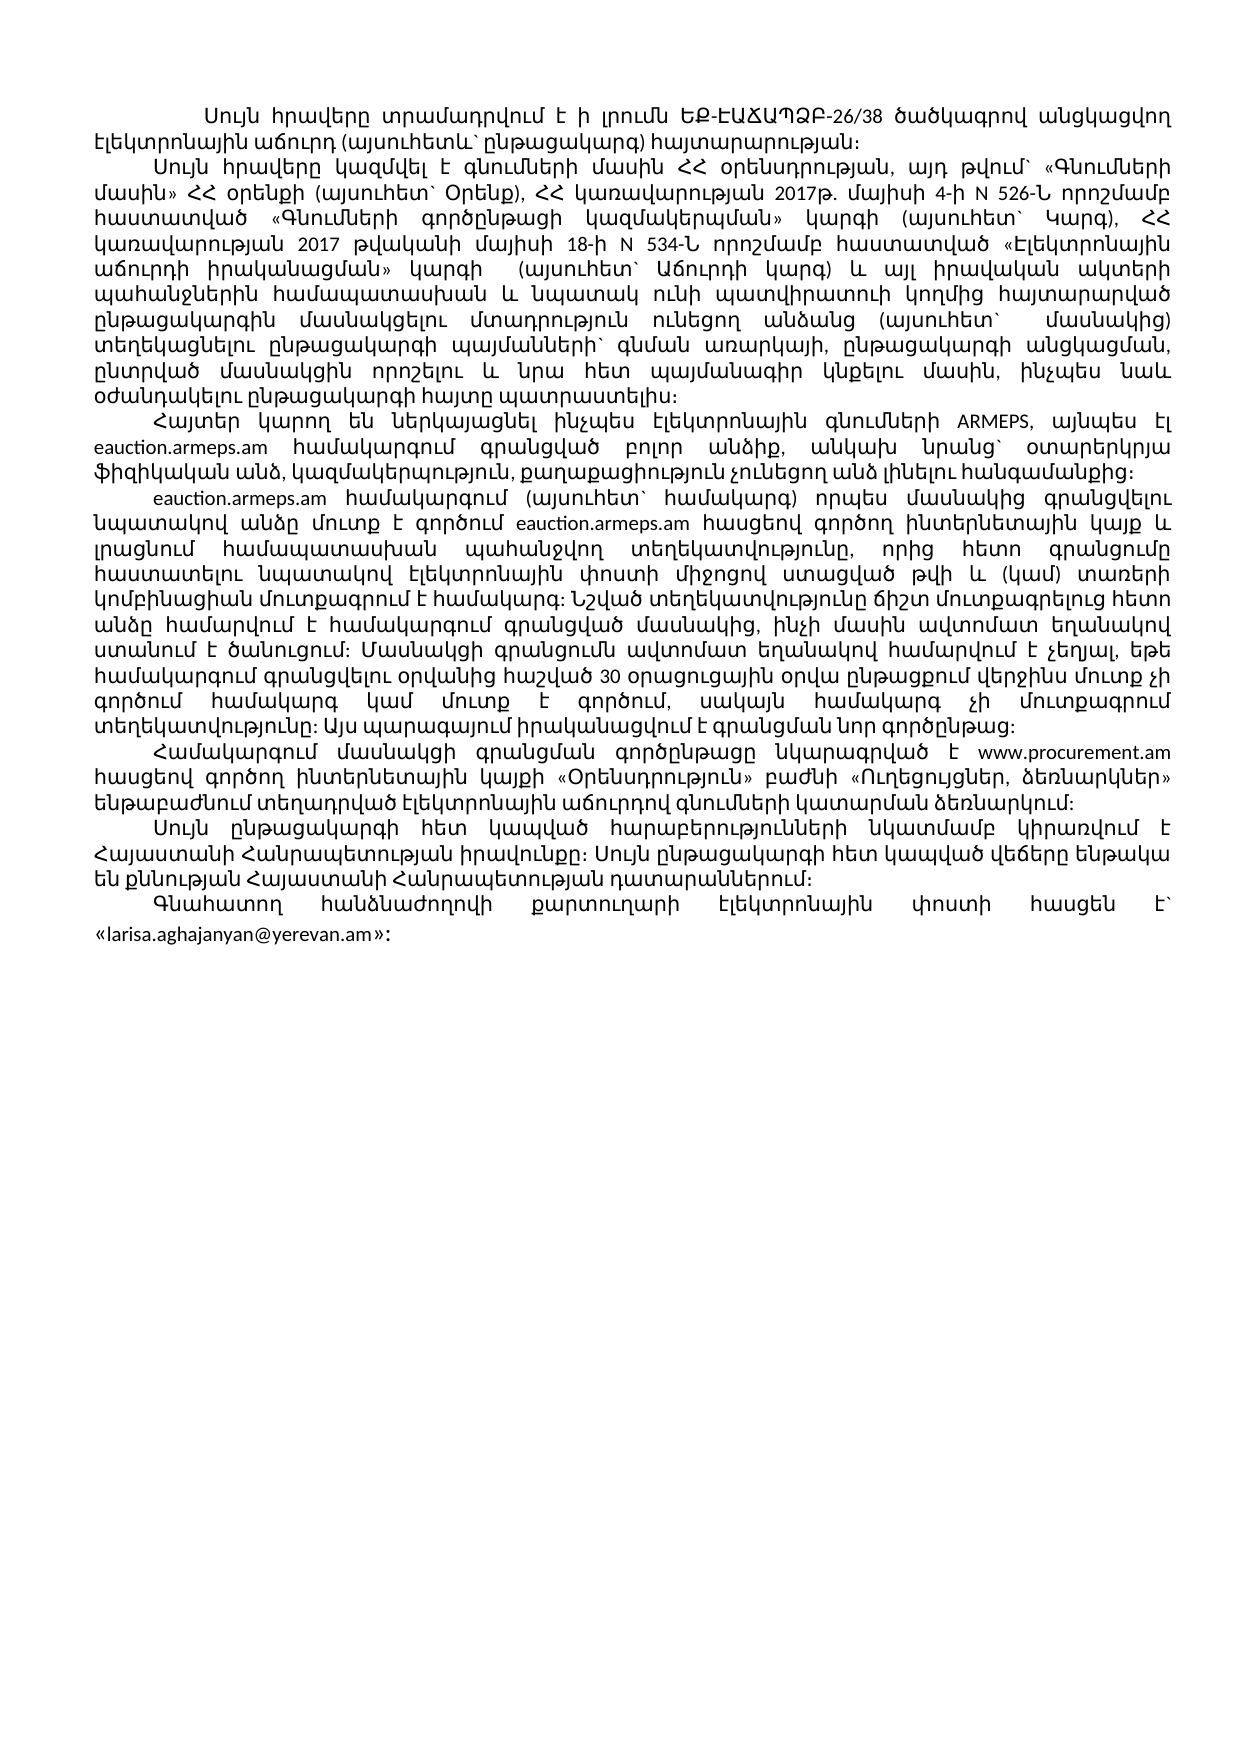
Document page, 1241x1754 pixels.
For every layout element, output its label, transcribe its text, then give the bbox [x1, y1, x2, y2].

text Համակարգում մասնակցի գրանցման գործընթացը նկարագրված է www.procurement.am հասցեով գործող ինտերնետային կայքի «Օրենսդրություն» բաժնի «Ուղեցույցներ, ձեռնարկներ» ենթաբաժնում տեղադրված էլեկտրոնային աճուրդով գնումների կատարման ձեռնարկում: [94, 739, 1171, 815]
text Գնահատող հանձնաժողովի քարտուղարի էլեկտրոնային փոստի հասցեն է` «larisa.aghajanyan@yerevan.am»: [94, 892, 1171, 948]
text Սույն հրավերը կազմվել է գնումների մասին ՀՀ օրենսդրության, այդ թվում` «Գնումների մասին» ՀՀ օրենքի (այսուհետ` Օրենք), ՀՀ կառավարության 2017թ. մայիսի 4-ի N 526-Ն որոշմամբ հաստատված «Գնումների գործընթացի կազմակերպման» կարգի (այսուհետ` Կարգ), ՀՀ կառավարության 2017 թվականի մայիսի 18-ի N 534-Ն որոշմամբ հաստատված «Էլեկտրոնային աճուրդի իրականացման» կարգի (այսուհետ` Աճուրդի կարգ) և այլ իրավական ակտերի պահանջներին համապատասխան և նպատակ ունի պատվիրատուի կողմից հայտարարված ընթացակարգին մասնակցելու մտադրություն ունեցող անձանց (այսուհետ` մասնակից) տեղեկացնելու ընթացակարգի պայմանների` գնման առարկայի, ընթացակարգի անցկացման, ընտրված մասնակցին որոշելու և նրա հետ պայմանագիր կնքելու մասին, ինչպես նաև օժանդակելու ընթացակարգի հայտը պատրաստելիս։ [94, 154, 1171, 409]
text Սույն ընթացակարգի հետ կապված հարաբերությունների նկատմամբ կիրառվում է Հայաստանի Հանրապետության իրավունքը։ Սույն ընթացակարգի հետ կապված վեճերը ենթակա են քննության Հայաստանի Հանրապետության դատարաններում։ [94, 815, 1171, 892]
text Սույն հրավերը տրամադրվում է ի լրումն ԵՔ-ԷԱՃԱՊՁԲ-26/38 ծածկագրով անցկացվող էլեկտրոնային աճուրդ (այսուհետև` ընթացակարգ) հայտարարության։ [94, 104, 1171, 154]
text eauction.armeps.am համակարգում (այսուհետ` համակարգ) որպես մասնակից գրանցվելու նպատակով անձը մուտք է գործում eauction.armeps.am հասցեով գործող ինտերնետային կայք և լրացնում համապատասխան պահանջվող տեղեկատվությունը, որից հետո գրանցումը հաստատելու նպատակով էլեկտրոնային փոստի միջոցով ստացված թվի և (կամ) տառերի կոմբինացիան մուտքագրում է համակարգ: Նշված տեղեկատվությունը ճիշտ մուտքագրելուց հետո անձը համարվում է համակարգում գրանցված մասնակից, ինչի մասին ավտոմատ եղանակով ստանում է ծանուցում: Մասնակցի գրանցումն ավտոմատ եղանակով համարվում է չեղյալ, եթե համակարգում գրանցվելու օրվանից հաշված 30 օրացուցային օրվա ընթացքում վերջինս մուտք չի գործում համակարգ կամ մուտք է գործում, սակայն համակարգ չի մուտքագրում տեղեկատվությունը: Այս պարագայում իրականացվում է գրանցման նոր գործընթաց: [94, 485, 1171, 739]
text Հայտեր կարող են ներկայացնել ինչպես էլեկտրոնային գնումների ARMEPS, այնպես էլ eauction.armeps.am համակարգում գրանցված բոլոր անձիք, անկախ նրանց` օտարերկրյա ֆիզիկական անձ, կազմակերպություն, քաղաքացիություն չունեցող անձ լինելու հանգամանքից։ [94, 409, 1171, 485]
